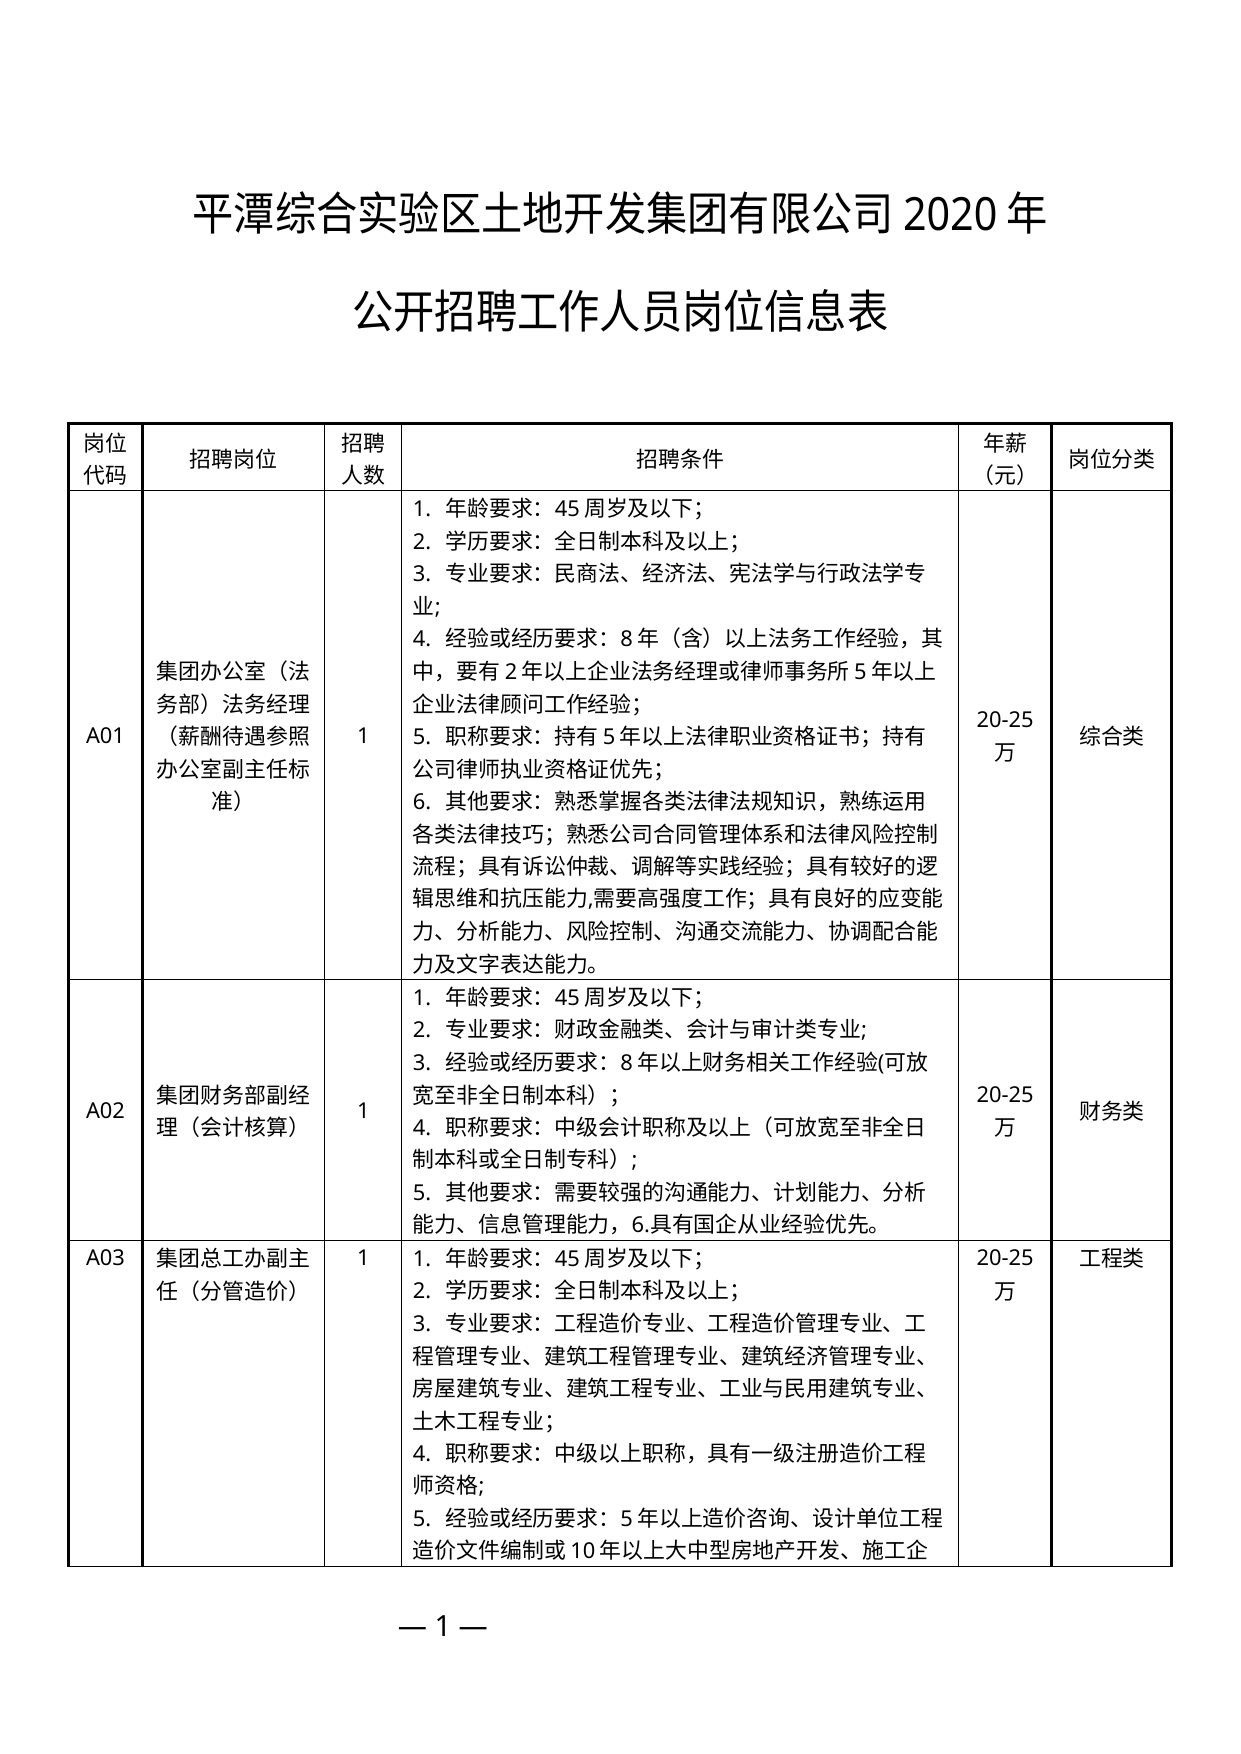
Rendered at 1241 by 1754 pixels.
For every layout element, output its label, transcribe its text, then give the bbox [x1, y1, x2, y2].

table_cell 20-25万 [959, 1241, 1050, 1566]
table_header 岗位代码 [70, 425, 141, 490]
table_header 招聘条件 [402, 425, 958, 490]
text 平潭综合实验区土地开发集团有限公司2020年公开招聘工作人员岗位信息表 [187, 162, 1053, 357]
table_header 年薪（元） [959, 425, 1050, 490]
table_cell 工程类 [1053, 1241, 1170, 1566]
table_cell A02 [70, 980, 141, 1240]
table_cell 20-25万 [959, 980, 1050, 1240]
table_cell 1 [325, 1241, 401, 1566]
table_header 岗位分类 [1053, 425, 1170, 490]
table_header 招聘岗位 [144, 425, 324, 490]
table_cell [402, 1241, 958, 1566]
table_cell 1 [325, 980, 401, 1240]
table_cell 财务类 [1053, 980, 1170, 1240]
table_cell 集团办公室（法务部）法务经理（薪酬待遇参照办公室副主任标准） [144, 491, 324, 979]
table_header 招聘人数 [325, 425, 401, 490]
table_cell 集团总工办副主任（分管造价） [144, 1241, 324, 1566]
table_cell 集团财务部副经理（会计核算） [144, 980, 324, 1240]
table_cell 1 [325, 491, 401, 979]
table_cell 20-25万 [959, 491, 1050, 979]
table_cell A01 [70, 491, 141, 979]
table_cell 年龄要求：45周岁及以下； 专业要求：财政金融类、会计与审计类专业; 经验或经历要求：8年以上财务相关工作经验(可放宽至非全日制本科）； 职称要求：中级会计职称及以上（可放宽至非全日制本科或全日制专科）; 其他要求：需要较强的沟通能力、计划能力、分析能力、信息管理能力，6.具有国企从业经验优先。 [402, 980, 958, 1240]
table_cell A03 [70, 1241, 141, 1566]
table_cell 综合类 [1053, 491, 1170, 979]
table_cell 年龄要求：45周岁及以下； 学历要求：全日制本科及以上； 专业要求：民商法、经济法、宪法学与行政法学专业; 经验或经历要求：8年（含）以上法务工作经验，其中，要有2年以上企业法务经理或律师事务所5年以上企业法律顾问工作经验； 职称要求：持有5年以上法律职业资格证书；持有公司律师执业资格证优先； 其他要求：熟悉掌握各类法律法规知识，熟练运用各类法律技巧；熟悉公司合同管理体系和法律风险控制流程；具有诉讼仲裁、调解等实践经验；具有较好的逻辑思维和抗压能力,需要高强度工作；具有良好的应变能力、分析能力、风险控制、沟通交流能力、协调配合能力及文字表达能力。 [402, 491, 958, 979]
